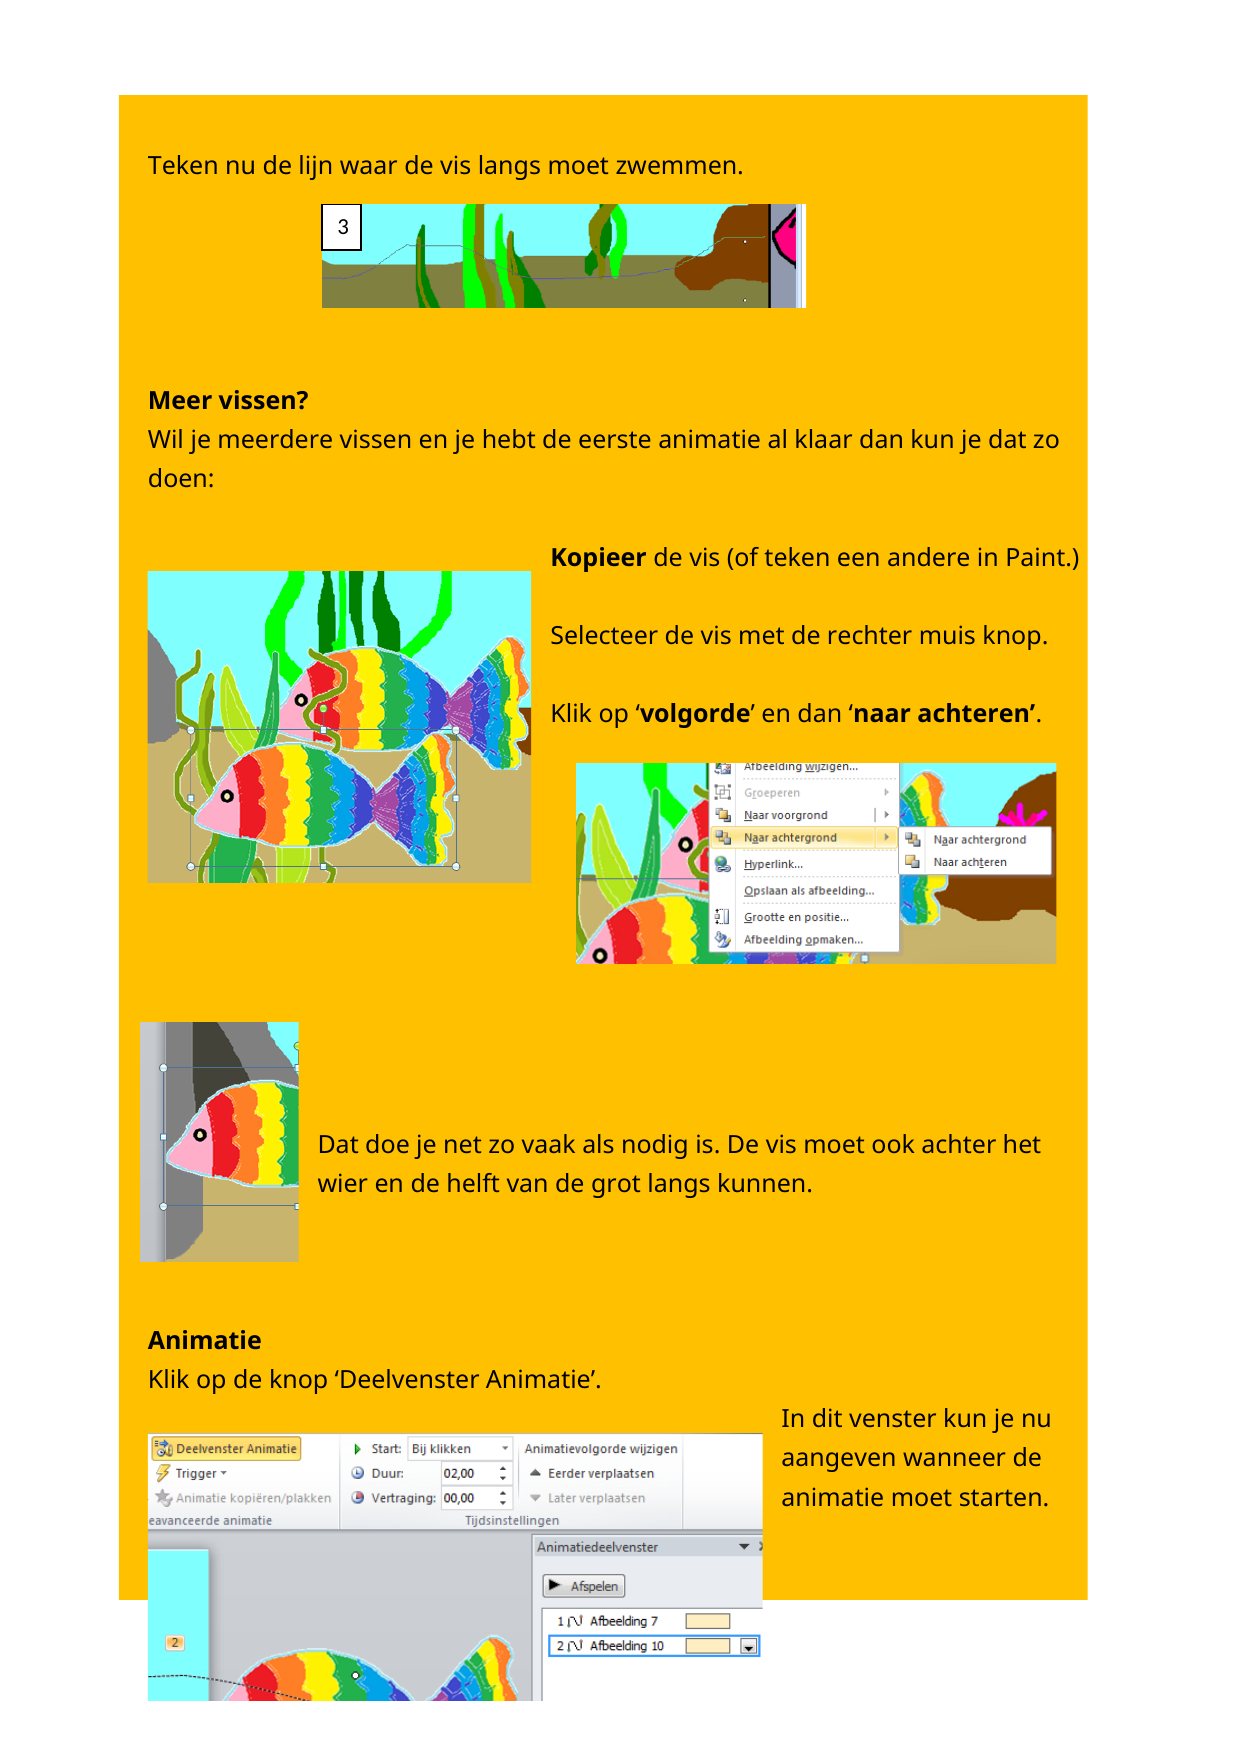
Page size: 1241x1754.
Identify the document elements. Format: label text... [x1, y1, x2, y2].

text Meer vissen? [148, 383, 1093, 417]
text Klik op de knop ‘Deelvenster Animatie’. [148, 1362, 1093, 1396]
text Selecteer de vis met de rechter muis knop. [532, 618, 1093, 652]
text Wil je meerdere vissen en je hebt de eerste animatie al klaar dan kun je dat zo doen: [148, 422, 1093, 495]
text In dit venster kun je nu aangeven wanneer de animatie moet starten. [148, 1401, 1093, 1513]
picture [139, 1022, 299, 1261]
text Klik op ‘volgorde’ en dan ‘naar achteren’. [532, 696, 1093, 730]
picture [146, 571, 532, 881]
picture [575, 763, 1056, 963]
text Teken nu de lijn waar de vis langs moet zwemmen. [148, 148, 1093, 182]
picture [146, 1433, 762, 1700]
text Animatie [148, 1323, 1093, 1357]
picture [322, 204, 807, 308]
text Dat doe je net zo vaak als nodig is. De vis moet ook achter het wier en de helft van de grot langs kunnen. [299, 1127, 1093, 1200]
text Kopieer de vis (of teken een andere in Paint.) [148, 539, 1093, 573]
